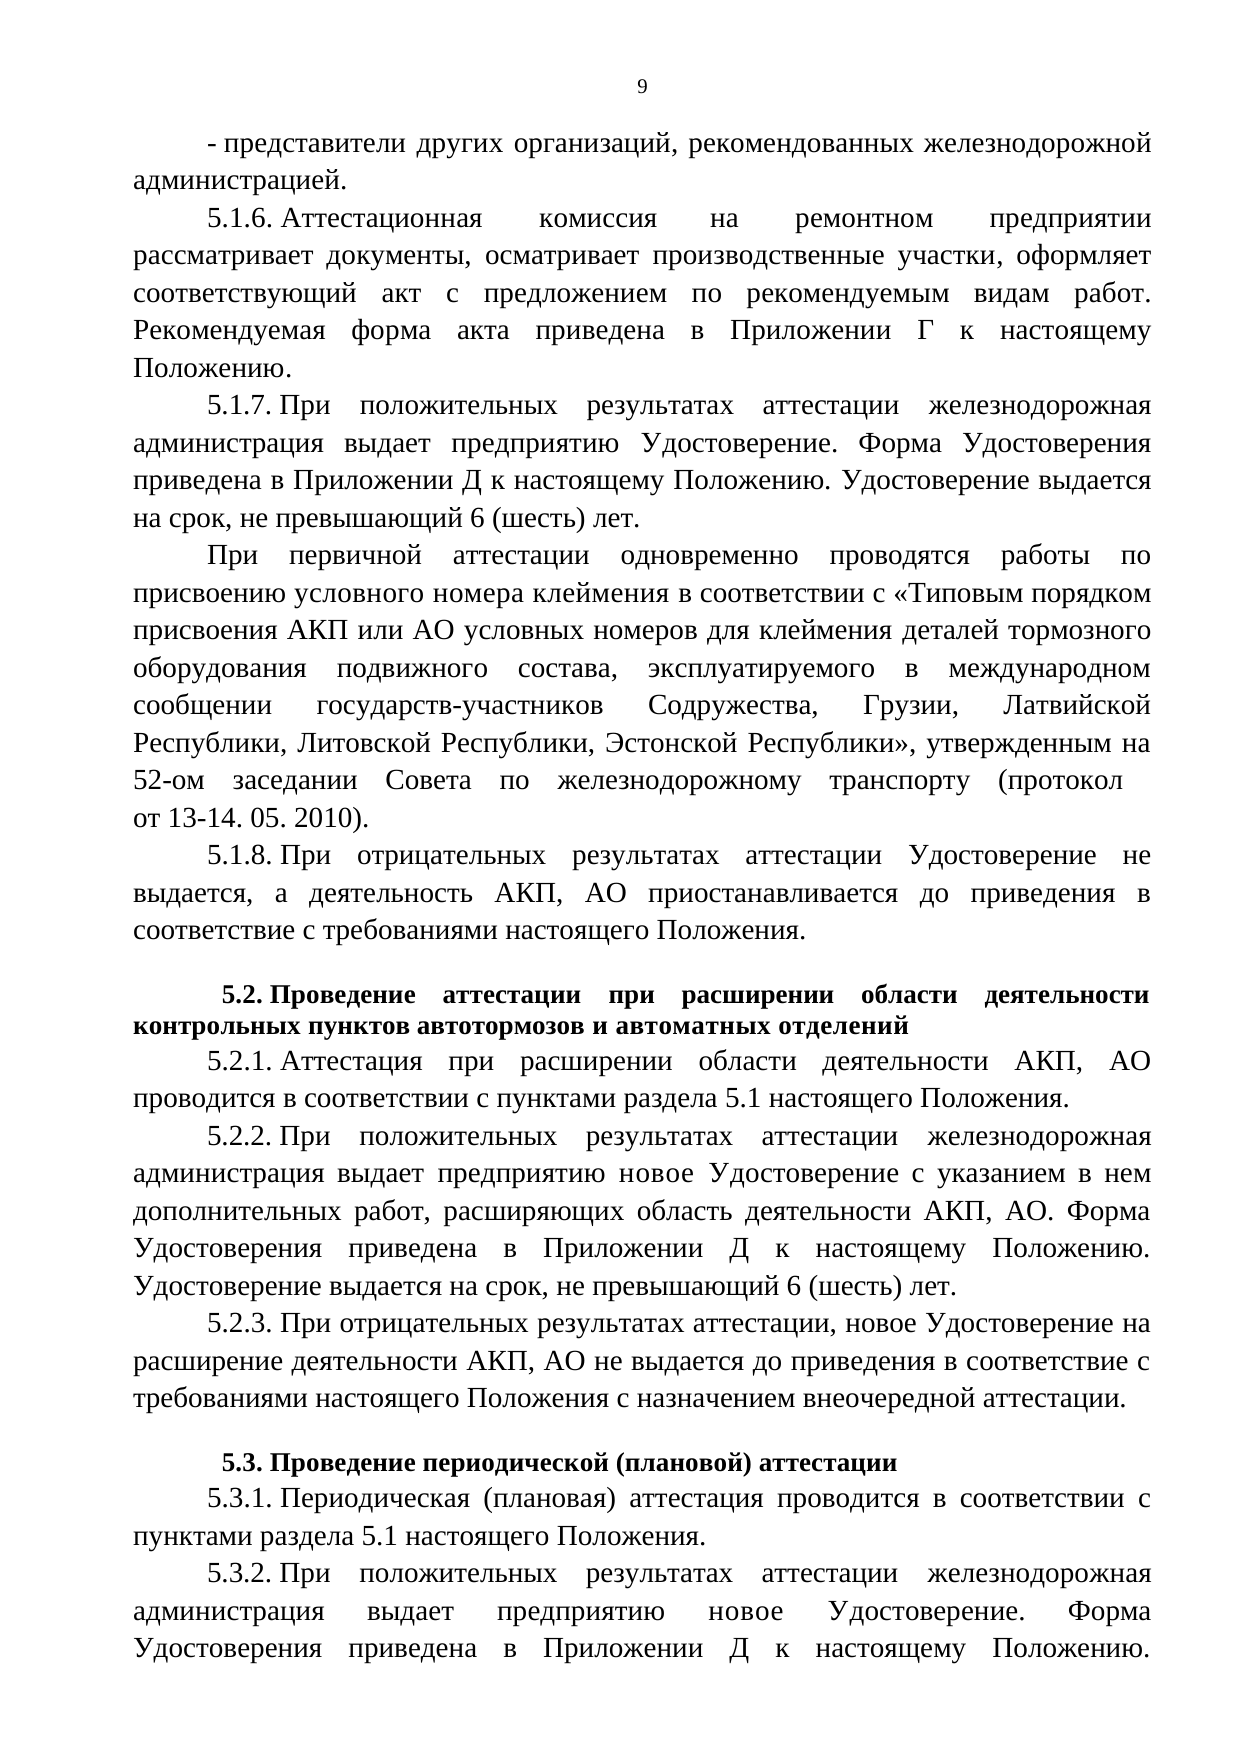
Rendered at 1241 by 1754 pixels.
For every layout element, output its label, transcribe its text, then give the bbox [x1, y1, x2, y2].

text 5.3.1. Периодическая (плановая) аттестация проводится в соответствии с пунктами раздела 5.1 настоящего Положения. [133, 1478, 1152, 1553]
text 5.2.2. При положительных результатах аттестации железнодорожная администрация выдает предприятию новое Удостоверение с указанием в нем дополнительных работ, расширяющих область деятельности АКП, АО. Форма Удостоверения приведена в Приложении Д к настоящему Положению. Удостоверение выдается на срок, не превышающий 6 (шесть) лет. [133, 1115, 1152, 1303]
text 5.2.3. При отрицательных результатах аттестации, новое Удостоверение на расширение деятельности АКП, АО не выдается до приведения в соответствие с требованиями настоящего Положения с назначением внеочередной аттестации. [133, 1303, 1152, 1415]
text 5.1.6. Аттестационная комиссия на ремонтном предприятии рассматривает документы, осматривает производственные участки, оформляет соответствующий акт с предложением по рекомендуемым видам работ. Рекомендуемая форма акта приведена в Приложении Г к настоящему Положению. [133, 197, 1152, 384]
text - представители других организаций, рекомендованных железнодорожной администрацией. [133, 122, 1152, 197]
text 5.3. Проведение периодической (плановой) аттестации [133, 1447, 1150, 1478]
text При первичной аттестации одновременно проводятся работы по присвоению условного номера клеймения в соответствии с «Типовым порядком присвоения АКП или АО условных номеров для клеймения деталей тормозного оборудования подвижного состава, эксплуатируемого в международном сообщении государств-участников Содружества, Грузии, Латвийской Республики, Литовской Республики, Эстонской Республики», утвержденным на 52-ом заседании Совета по железнодорожному транспорту (протокол от 13-14. 05. 2010). [133, 534, 1152, 834]
text 5.2.1. Аттестация при расширении области деятельности АКП, АО проводится в соответствии с пунктами раздела 5.1 настоящего Положения. [133, 1040, 1152, 1115]
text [133, 1553, 1152, 1665]
text 5.1.7. При положительных результатах аттестации железнодорожная администрация выдает предприятию Удостоверение. Форма Удостоверения приведена в Приложении Д к настоящему Положению. Удостоверение выдается на срок, не превышающий 6 (шесть) лет. [133, 384, 1152, 534]
text 5.2. Проведение аттестации при расширении области деятельности контрольных пунктов автотормозов и автоматных отделений [133, 978, 1150, 1040]
text 5.1.8. При отрицательных результатах аттестации Удостоверение не выдается, а деятельность АКП, АО приостанавливается до приведения в соответствие с требованиями настоящего Положения. [133, 834, 1152, 947]
